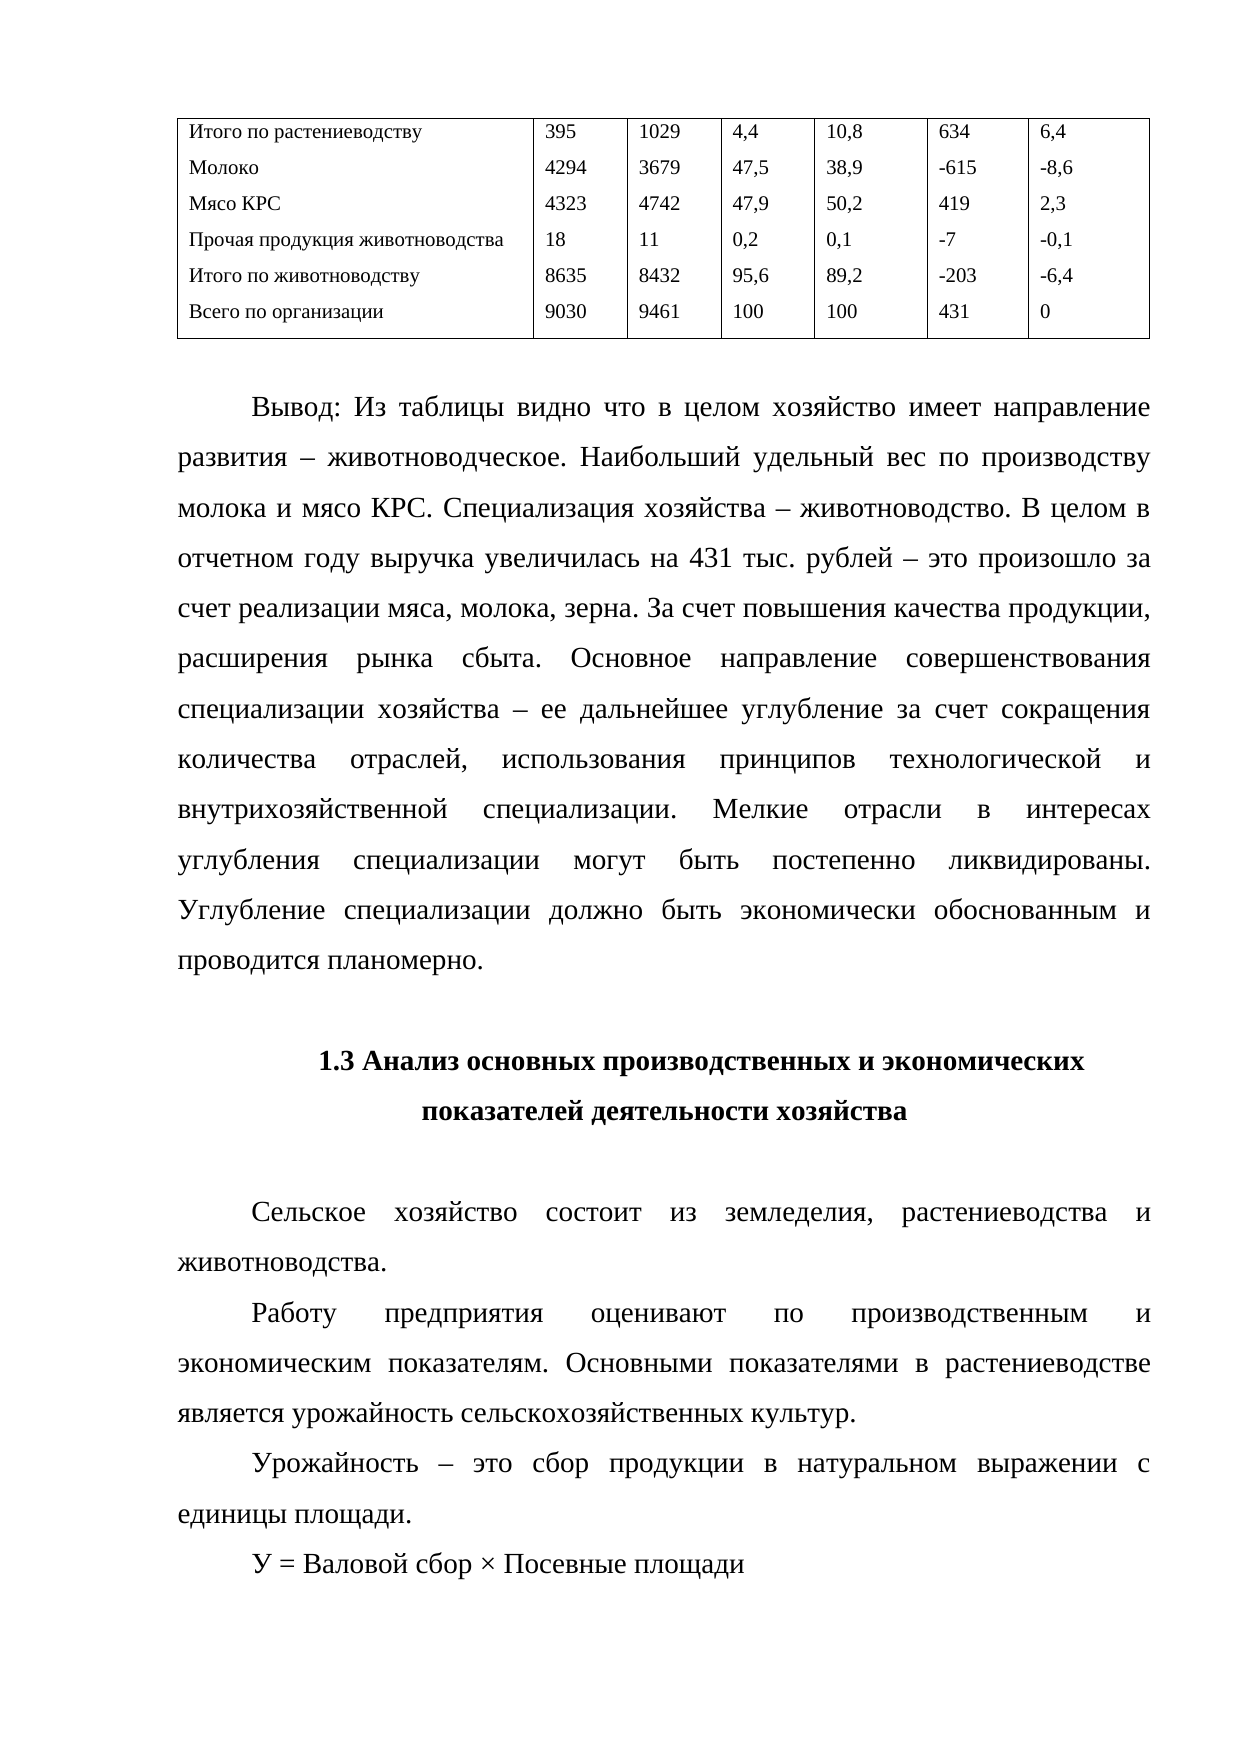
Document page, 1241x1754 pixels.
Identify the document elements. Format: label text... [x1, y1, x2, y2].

text Урожайность – это сбор продукции в натуральном выражении с единицы площади. [177, 1446, 1152, 1529]
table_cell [815, 119, 927, 338]
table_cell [178, 119, 533, 338]
text Вывод: Из таблицы видно что в целом хозяйство имеет направление развития – животноводческое. Наибольший удельный вес по производству молока и мясо КРС. Специализация хозяйства – животноводство. В целом в отчетном году выручка увеличилась на 431 тыс. рублей – это произошло за счет реализации мяса, молока, зерна. За счет повышения качества продукции, расширения рынка сбыта. Основное направление совершенствования специализации хозяйства – ее дальнейшее углубление за счет сокращения количества отраслей, использования принципов технологической и внутрихозяйственной специализации. Мелкие отрасли в интересах углубления специализации могут быть постепенно ликвидированы. Углубление специализации должно быть экономически обоснованным и проводится планомерно. [177, 389, 1152, 976]
text Работу предприятия оценивают по производственным и экономическим показателям. Основными показателями в растениеводстве является урожайность сельскохозяйственных культур. [177, 1295, 1152, 1429]
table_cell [928, 119, 1028, 338]
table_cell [628, 119, 721, 338]
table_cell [534, 119, 627, 338]
text 1.3 Анализ основных производственных и экономических показателей деятельности хозяйства [177, 1043, 1152, 1127]
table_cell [1029, 119, 1149, 338]
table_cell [722, 119, 814, 338]
text Сельское хозяйство состоит из земледелия, растениеводства и животноводства. [177, 1194, 1152, 1278]
text У = Валовой сбор × Посевные площади [177, 1546, 1152, 1580]
